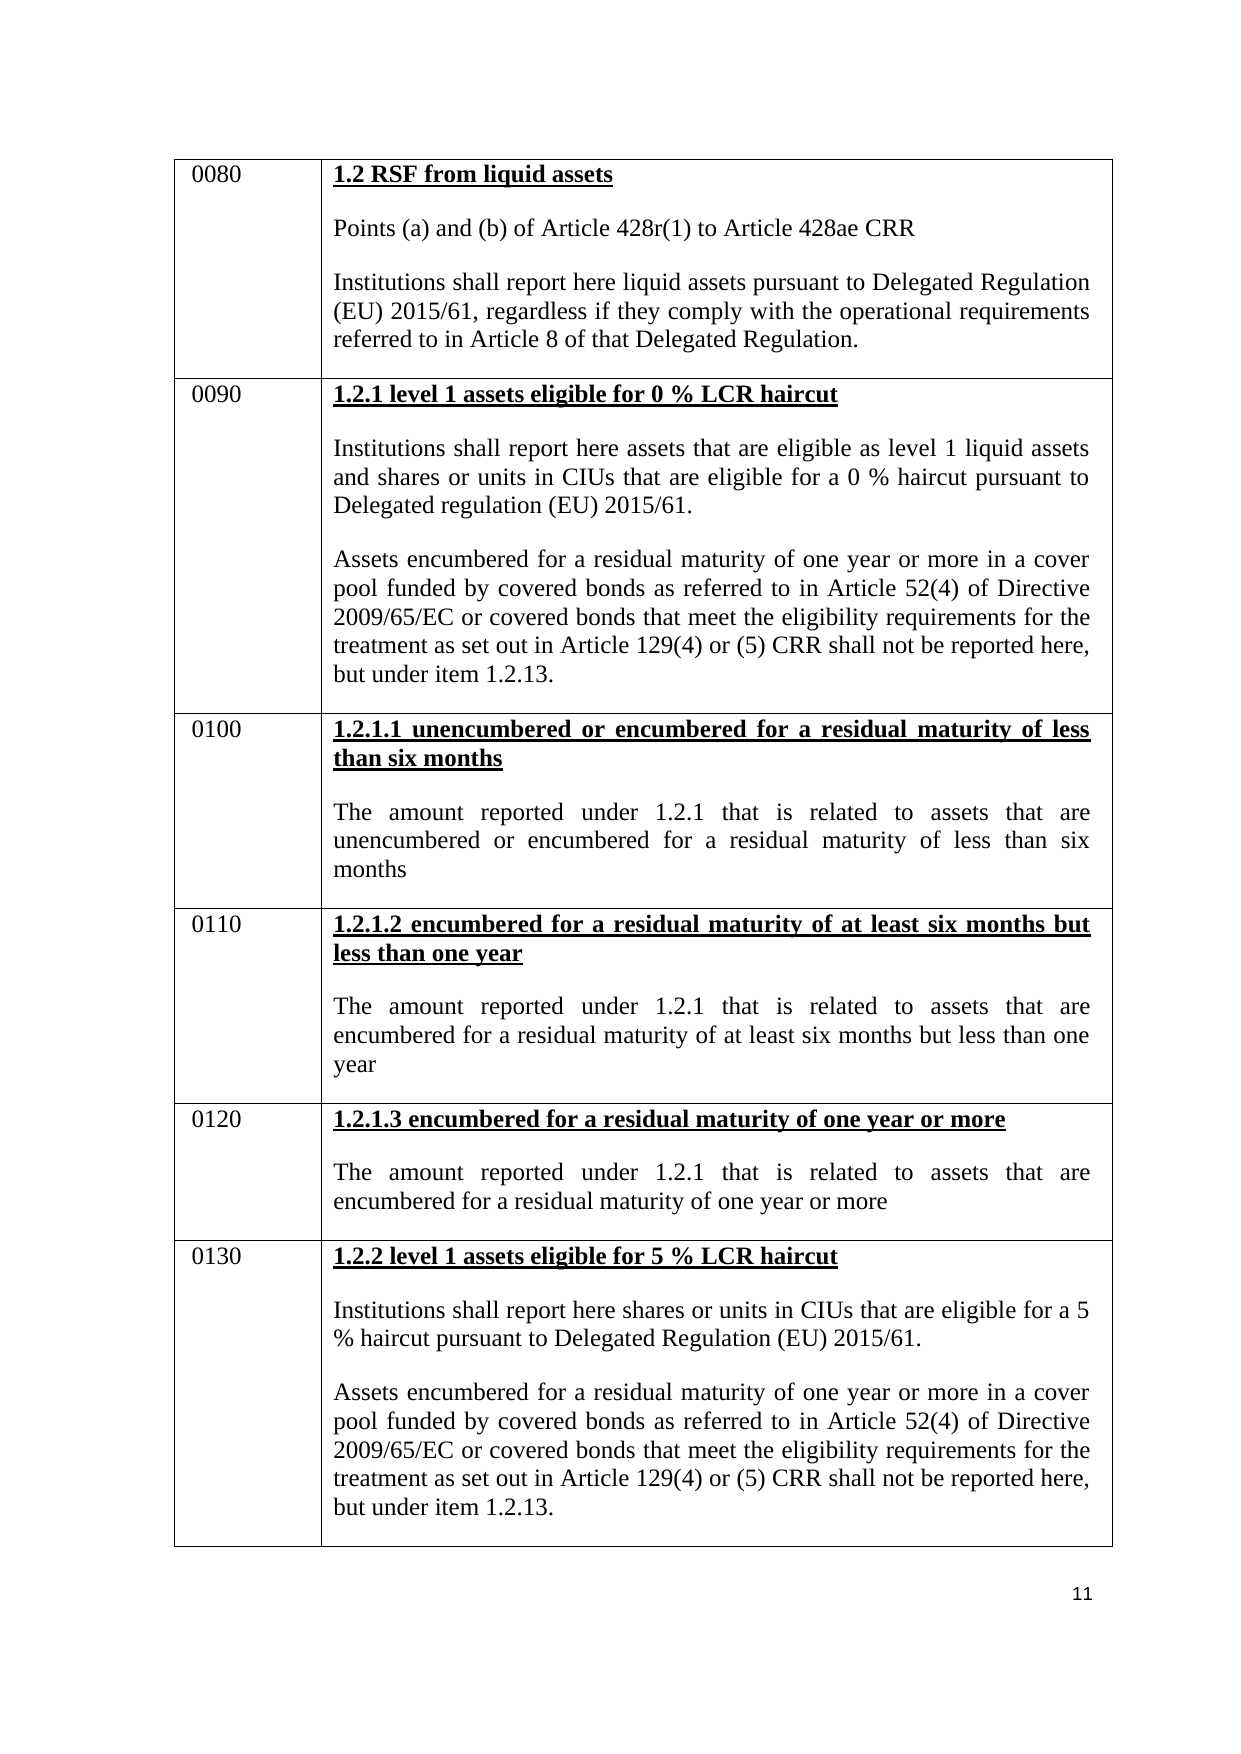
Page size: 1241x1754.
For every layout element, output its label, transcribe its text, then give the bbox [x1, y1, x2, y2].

table_cell 0090 [175, 379, 321, 713]
table_cell 0110 [175, 909, 321, 1103]
table_cell 0080 [175, 160, 321, 378]
table_cell 1.2.1.2 encumbered for a residual maturity of at least six months but less than one year The amount reported under 1.2.1 that is related to assets that are encumbered for a residual maturity of at least six months but less than one year [322, 909, 1112, 1103]
table_cell 0100 [175, 714, 321, 908]
table_cell 1.2.1 level 1 assets eligible for 0 % LCR haircut Institutions shall report here assets that are eligible as level 1 liquid assets and shares or units in CIUs that are eligible for a 0 % haircut pursuant to Delegated regulation (EU) 2015/61. Assets encumbered for a residual maturity of one year or more in a cover pool funded by covered bonds as referred to in Article 52(4) of Directive 2009/65/EC or covered bonds that meet the eligibility requirements for the treatment as set out in Article 129(4) or (5) CRR shall not be reported here, but under item 1.2.13. [322, 379, 1112, 713]
table_cell 1.2.1.1 unencumbered or encumbered for a residual maturity of less than six months The amount reported under 1.2.1 that is related to assets that are unencumbered or encumbered for a residual maturity of less than six months [322, 714, 1112, 908]
table_cell 1.2.1.3 encumbered for a residual maturity of one year or more The amount reported under 1.2.1 that is related to assets that are encumbered for a residual maturity of one year or more [322, 1104, 1112, 1240]
table_cell 1.2 RSF from liquid assets Points (a) and (b) of Article 428r(1) to Article 428ae CRR Institutions shall report here liquid assets pursuant to Delegated Regulation (EU) 2015/61, regardless if they comply with the operational requirements referred to in Article 8 of that Delegated Regulation. [322, 160, 1112, 378]
table_cell 0120 [175, 1104, 321, 1240]
table_cell 1.2.2 level 1 assets eligible for 5 % LCR haircut Institutions shall report here shares or units in CIUs that are eligible for a 5 % haircut pursuant to Delegated Regulation (EU) 2015/61. Assets encumbered for a residual maturity of one year or more in a cover pool funded by covered bonds as referred to in Article 52(4) of Directive 2009/65/EC or covered bonds that meet the eligibility requirements for the treatment as set out in Article 129(4) or (5) CRR shall not be reported here, but under item 1.2.13. [322, 1241, 1112, 1546]
table_cell 0130 [175, 1241, 321, 1546]
